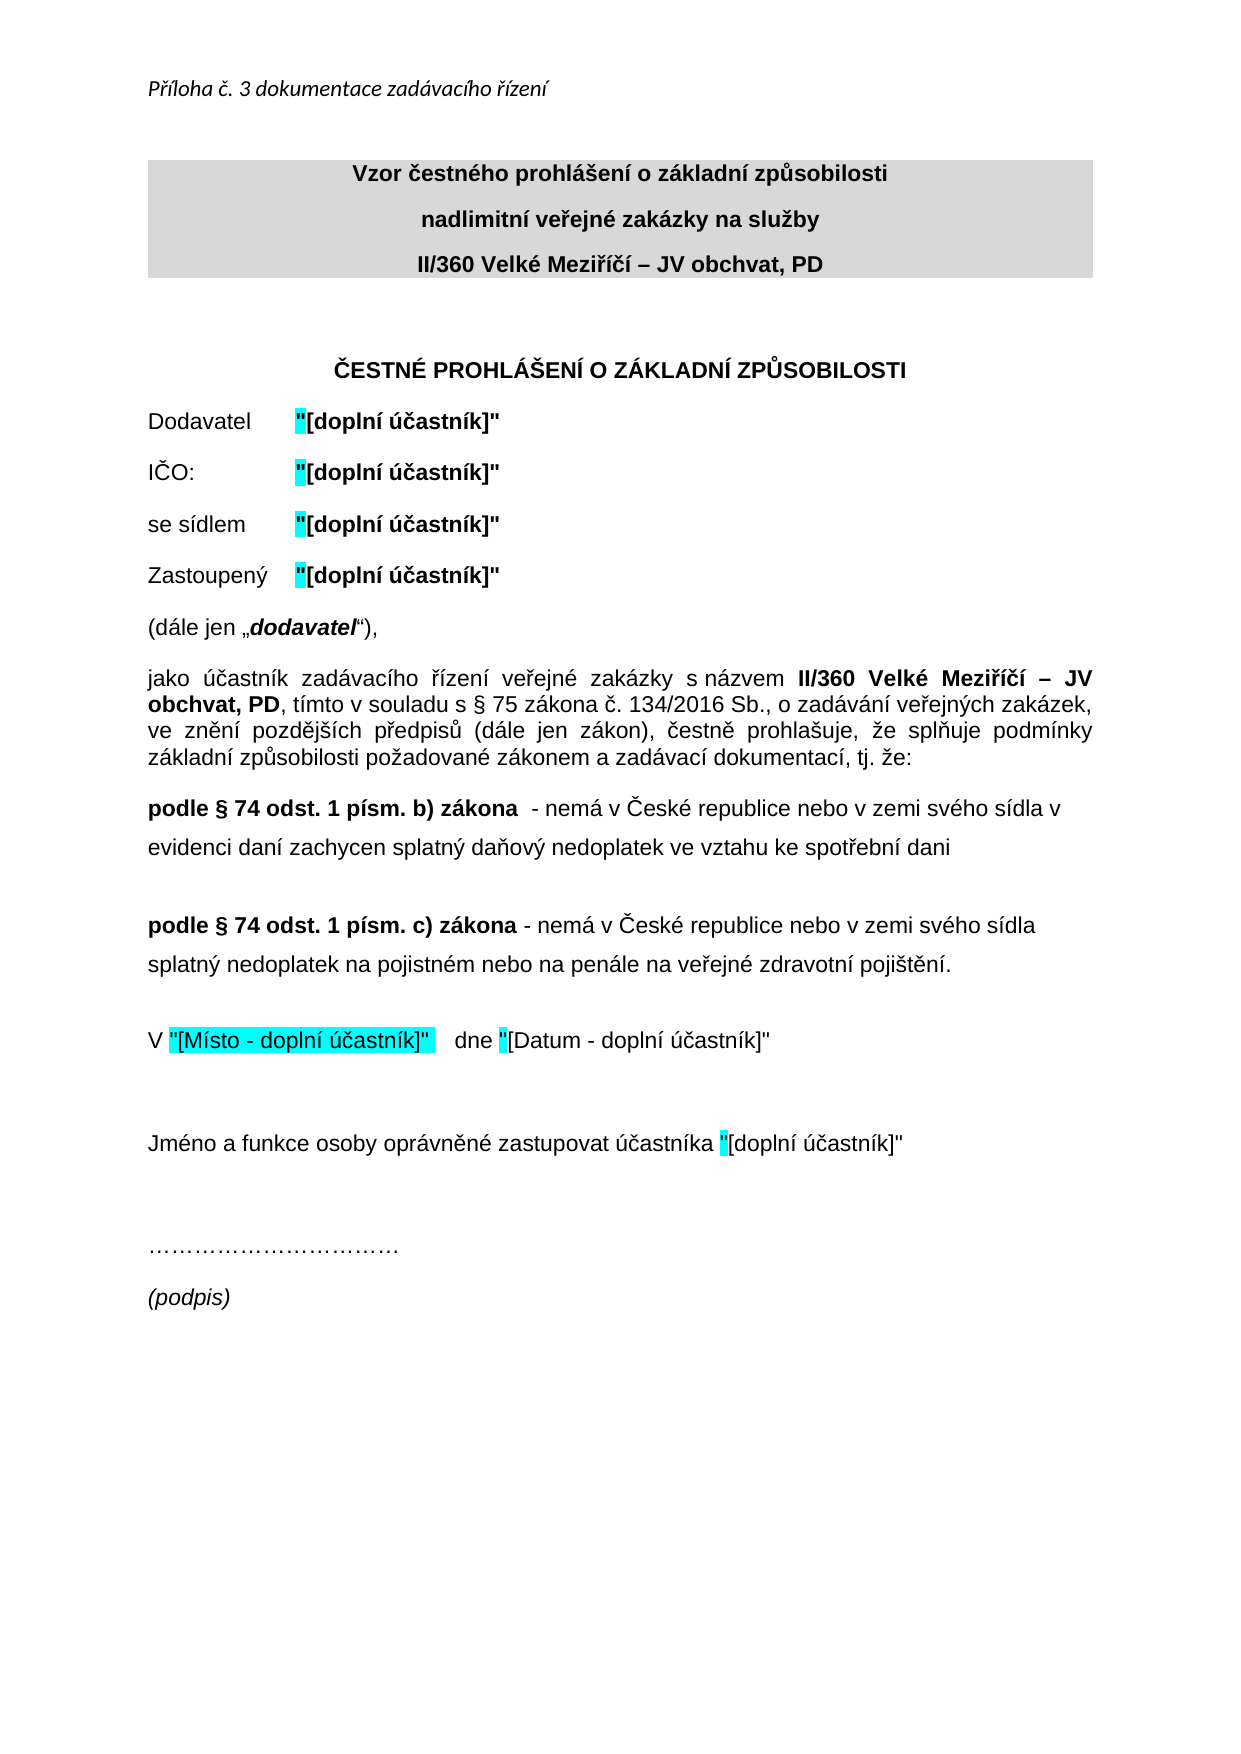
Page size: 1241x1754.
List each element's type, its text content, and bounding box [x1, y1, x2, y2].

list podle § 74 odst. 1 písm. b) zákona - nemá v České republice nebo v zemi svého sídla v [148, 795, 1093, 822]
text (dále jen „dodavatel“), [148, 613, 1093, 640]
text se sídlem [148, 511, 295, 537]
text nadlimitní veřejné zakázky na služby [148, 206, 1093, 232]
text Jméno a funkce osoby oprávněné zastupovat účastníka [728, 1130, 1093, 1156]
text Dodavatel [148, 408, 295, 434]
text jako účastník zadávacího řízení veřejné zakázky s názvem II/360 Velké Meziříčí – JV obchvat, PD, tímto v souladu s § 75 zákona č. 134/2016 Sb., o zadávání veřejných zakázek, ve znění pozdějších předpisů (dále jen zákon), čestně prohlašuje, že splňuje podmínky základní způsobilosti požadované zákonem a zadávací dokumentací, tj. že: [148, 665, 1093, 770]
list podle § 74 odst. 1 písm. c) zákona - nemá v České republice nebo v zemi svého sídla [148, 912, 1093, 938]
text …………………………… [148, 1232, 1093, 1259]
text ČESTNÉ PROHLÁŠENÍ O ZÁKLADNÍ ZPŮSOBILOSTI [148, 357, 1093, 383]
text II/360 Velké Meziříčí – JV obchvat, PD [148, 251, 1093, 278]
text se sídlem [306, 511, 1093, 537]
text Zastoupený [148, 562, 295, 588]
text IČO: [306, 459, 1093, 486]
text Vzor čestného prohlášení o základní způsobilosti [148, 160, 1093, 186]
list splatný nedoplatek na pojistném nebo na penále na veřejné zdravotní pojištění. [148, 951, 1093, 977]
text Dodavatel [306, 408, 1093, 434]
text Zastoupený [306, 562, 1093, 588]
text Jméno a funkce osoby oprávněné zastupovat účastníka [148, 1130, 720, 1156]
list evidenci daní zachycen splatný daňový nedoplatek ve vztahu ke spotřební dani [148, 834, 1093, 860]
text V dne [148, 1027, 169, 1053]
text (podpis) [148, 1284, 1093, 1310]
text V dne [507, 1027, 1093, 1053]
text IČO: [148, 459, 295, 486]
text V dne [435, 1027, 499, 1053]
